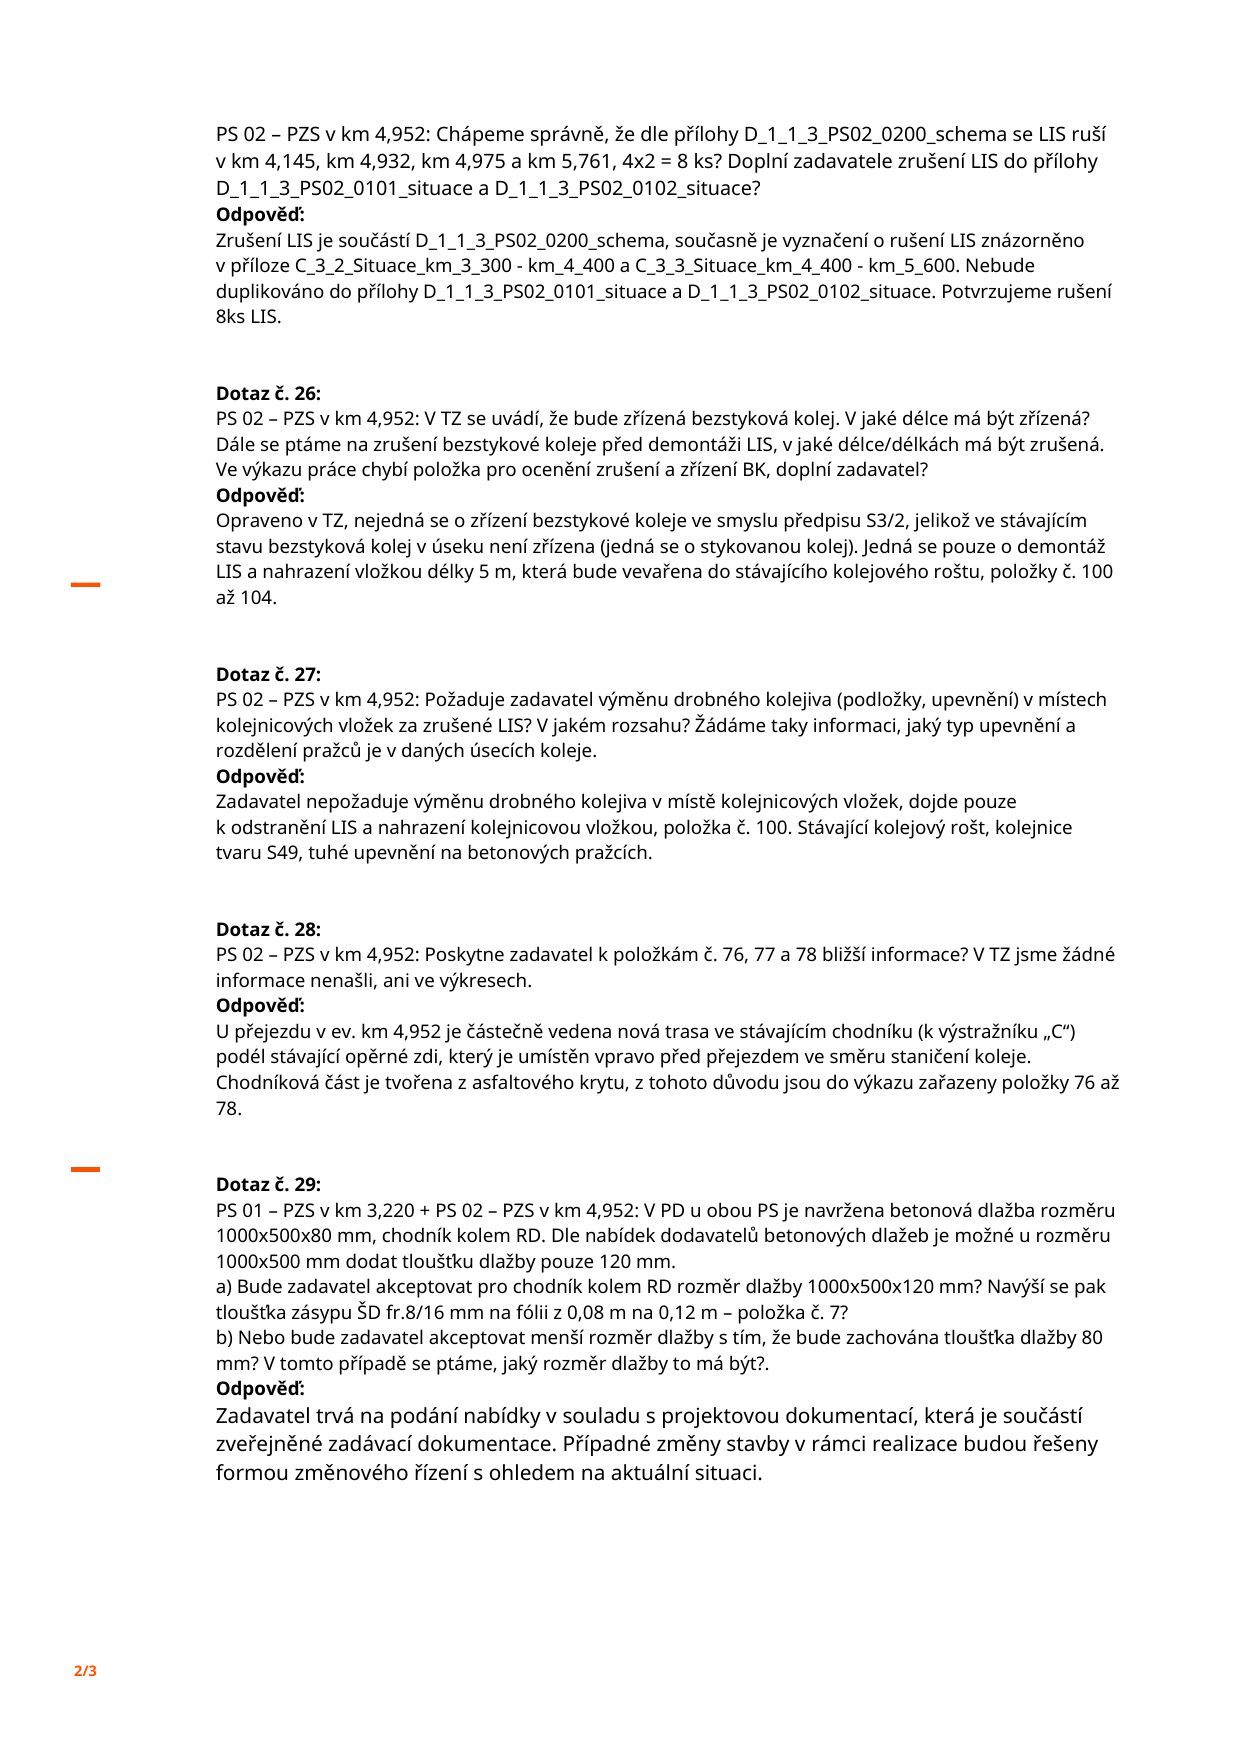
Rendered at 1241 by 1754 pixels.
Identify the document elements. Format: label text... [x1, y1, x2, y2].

text Dotaz č. 27: [216, 661, 1122, 686]
text PS 02 – PZS v km 4,952: Požaduje zadavatel výměnu drobného kolejiva (podložky, upevnění) v místech kolejnicových vložek za zrušené LIS? V jakém rozsahu? Žádáme taky informaci, jaký typ upevnění a rozdělení pražců je v daných úsecích koleje. [216, 686, 1122, 763]
text PS 01 – PZS v km 3,220 + PS 02 – PZS v km 4,952: V PD u obou PS je navržena betonová dlažba rozměru 1000x500x80 mm, chodník kolem RD. Dle nabídek dodavatelů betonových dlažeb je možné u rozměru 1000x500 mm dodat tloušťku dlažby pouze 120 mm. a) Bude zadavatel akceptovat pro chodník kolem RD rozměr dlažby 1000x500x120 mm? Navýší se pak tloušťka zásypu ŠD fr.8/16 mm na fólii z 0,08 m na 0,12 m – položka č. 7? b) Nebo bude zadavatel akceptovat menší rozměr dlažby s tím, že bude zachována tloušťka dlažby 80 mm? V tomto případě se ptáme, jaký rozměr dlažby to má být?. [216, 1197, 1122, 1376]
text Zrušení LIS je součástí D_1_1_3_PS02_0200_schema, současně je vyznačení o rušení LIS znázorněno v příloze C_3_2_Situace_km_3_300 - km_4_400 a C_3_3_Situace_km_4_400 - km_5_600. Nebude duplikováno do přílohy D_1_1_3_PS02_0101_situace a D_1_1_3_PS02_0102_situace. Potvrzujeme rušení 8ks LIS. [216, 227, 1122, 329]
text PS 02 – PZS v km 4,952: V TZ se uvádí, že bude zřízená bezstyková kolej. V jaké délce má být zřízená? Dále se ptáme na zrušení bezstykové koleje před demontáži LIS, v jaké délce/délkách má být zrušená. Ve výkazu práce chybí položka pro ocenění zrušení a zřízení BK, doplní zadavatel? [216, 406, 1122, 482]
text Odpověď: [216, 202, 1122, 227]
text Odpověď: [216, 1376, 1122, 1401]
text Odpověď: [216, 482, 1122, 508]
text Zadavatel nepožaduje výměnu drobného kolejiva v místě kolejnicových vložek, dojde pouze k odstranění LIS a nahrazení kolejnicovou vložkou, položka č. 100. Stávající kolejový rošt, kolejnice tvaru S49, tuhé upevnění na betonových pražcích. [216, 788, 1122, 865]
text Opraveno v TZ, nejedná se o zřízení bezstykové koleje ve smyslu předpisu S3/2, jelikož ve stávajícím stavu bezstyková kolej v úseku není zřízena (jedná se o stykovanou kolej). Jedná se pouze o demontáž LIS a nahrazení vložkou délky 5 m, která bude vevařena do stávajícího kolejového roštu, položky č. 100 až 104. [216, 508, 1122, 610]
text Zadavatel trvá na podání nabídky v souladu s projektovou dokumentací, která je součástí zveřejněné zadávací dokumentace. Případné změny stavby v rámci realizace budou řešeny formou změnového řízení s ohledem na aktuální situaci. [216, 1401, 1122, 1486]
text Dotaz č. 26: [216, 380, 1122, 406]
text Dotaz č. 29: [216, 1171, 1122, 1197]
text Odpověď: [216, 993, 1122, 1018]
text U přejezdu v ev. km 4,952 je částečně vedena nová trasa ve stávajícím chodníku (k výstražníku „C“) podél stávající opěrné zdi, který je umístěn vpravo před přejezdem ve směru staničení koleje. Chodníková část je tvořena z asfaltového krytu, z tohoto důvodu jsou do výkazu zařazeny položky 76 až 78. [216, 1018, 1122, 1120]
text Odpověď: [216, 763, 1122, 788]
text PS 02 – PZS v km 4,952: Poskytne zadavatel k položkám č. 76, 77 a 78 bližší informace? V TZ jsme žádné informace nenašli, ani ve výkresech. [216, 942, 1122, 993]
text Dotaz č. 28: [216, 916, 1122, 942]
text PS 02 – PZS v km 4,952: Chápeme správně, že dle přílohy D_1_1_3_PS02_0200_schema se LIS ruší v km 4,145, km 4,932, km 4,975 a km 5,761, 4x2 = 8 ks? Doplní zadavatele zrušení LIS do přílohy D_1_1_3_PS02_0101_situace a D_1_1_3_PS02_0102_situace? [216, 121, 1122, 202]
